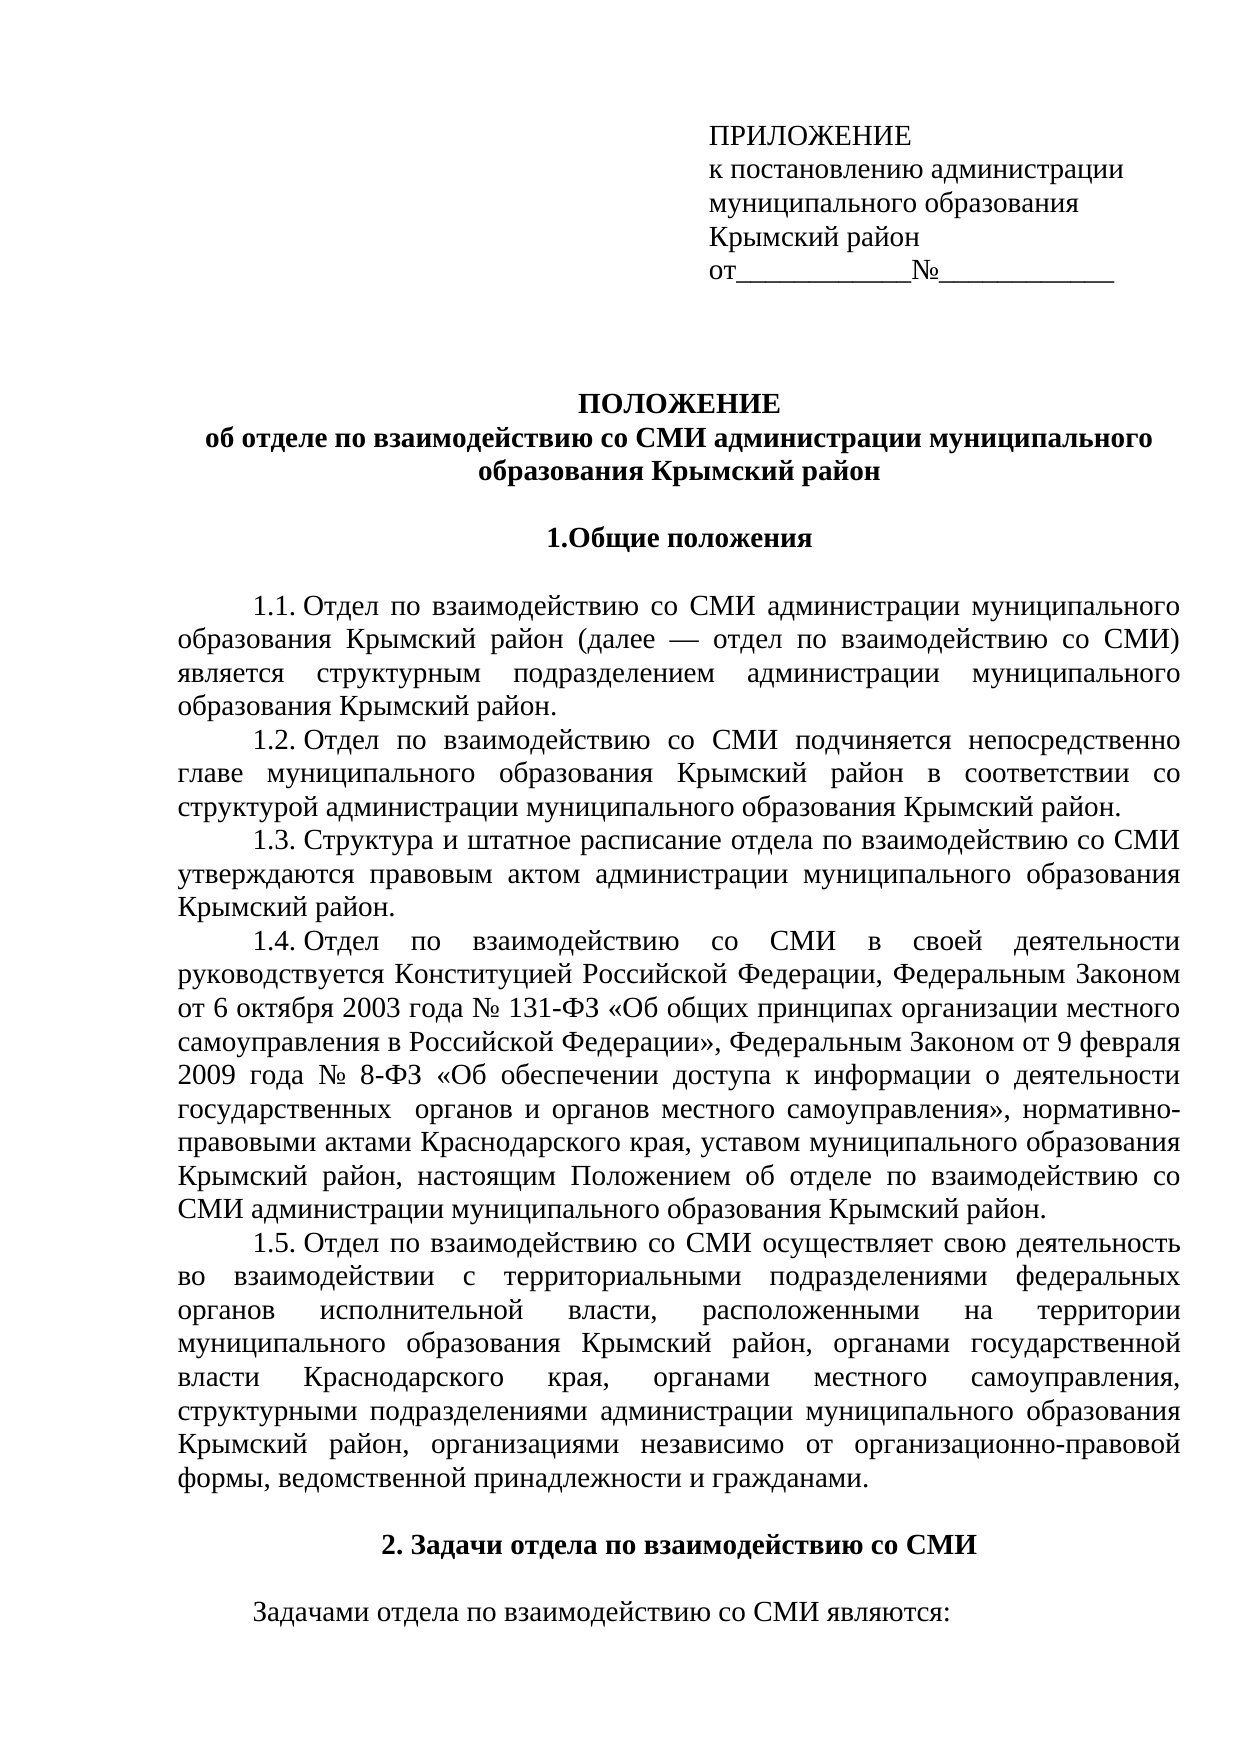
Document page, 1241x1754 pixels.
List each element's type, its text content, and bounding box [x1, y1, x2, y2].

text Крымский район [709, 219, 1181, 252]
text ПОЛОЖЕНИЕ [177, 386, 1181, 420]
text 1.4. Отдел по взаимодействию со СМИ в своей деятельности руководствуется Конституцией Российской Федерации, Федеральным Законом от 6 октября 2003 года № 131-ФЗ «Об общих принципах организации местного самоуправления в Российской Федерации», Федеральным Законом от 9 февраля 2009 года № 8-ФЗ «Об обеспечении доступа к информации о деятельности государственных органов и органов местного самоуправления», нормативно-правовыми актами Краснодарского края, уставом муниципального образования Крымский район, настоящим Положением об отделе по взаимодействию со СМИ администрации муниципального образования Крымский район. [177, 923, 1181, 1225]
text 1.3. Структура и штатное расписание отдела по взаимодействию со СМИ утверждаются правовым актом администрации муниципального образования Крымский район. [177, 822, 1181, 923]
text муниципального образования [709, 185, 1181, 219]
text Задачами отдела по взаимодействию со СМИ являются: [177, 1594, 1181, 1627]
text к постановлению администрации [709, 152, 1181, 185]
text об отделе по взаимодействию со СМИ администрации муниципального образования Крымский район [177, 420, 1181, 487]
text 2. Задачи отдела по взаимодействию со СМИ [177, 1527, 1181, 1560]
text 1.5. Отдел по взаимодействию со СМИ осуществляет свою деятельность во взаимодействии с территориальными подразделениями федеральных органов исполнительной власти, расположенными на территории муниципального образования Крымский район, органами государственной власти Краснодарского края, органами местного самоуправления, структурными подразделениями администрации муниципального образования Крымский район, организациями независимо от организационно-правовой формы, ведомственной принадлежности и гражданами. [177, 1225, 1181, 1493]
text 1.2. Отдел по взаимодействию со СМИ подчиняется непосредственно главе муниципального образования Крымский район в соответствии со структурой администрации муниципального образования Крымский район. [177, 722, 1181, 822]
text от____________№____________ [709, 252, 1181, 286]
text 1.Общие положения [177, 521, 1181, 554]
text 1.1. Отдел по взаимодействию со СМИ администрации муниципального образования Крымский район (далее — отдел по взаимодействию со СМИ) является структурным подразделением администрации муниципального образования Крымский район. [177, 588, 1181, 722]
text ПРИЛОЖЕНИЕ [709, 118, 1196, 152]
